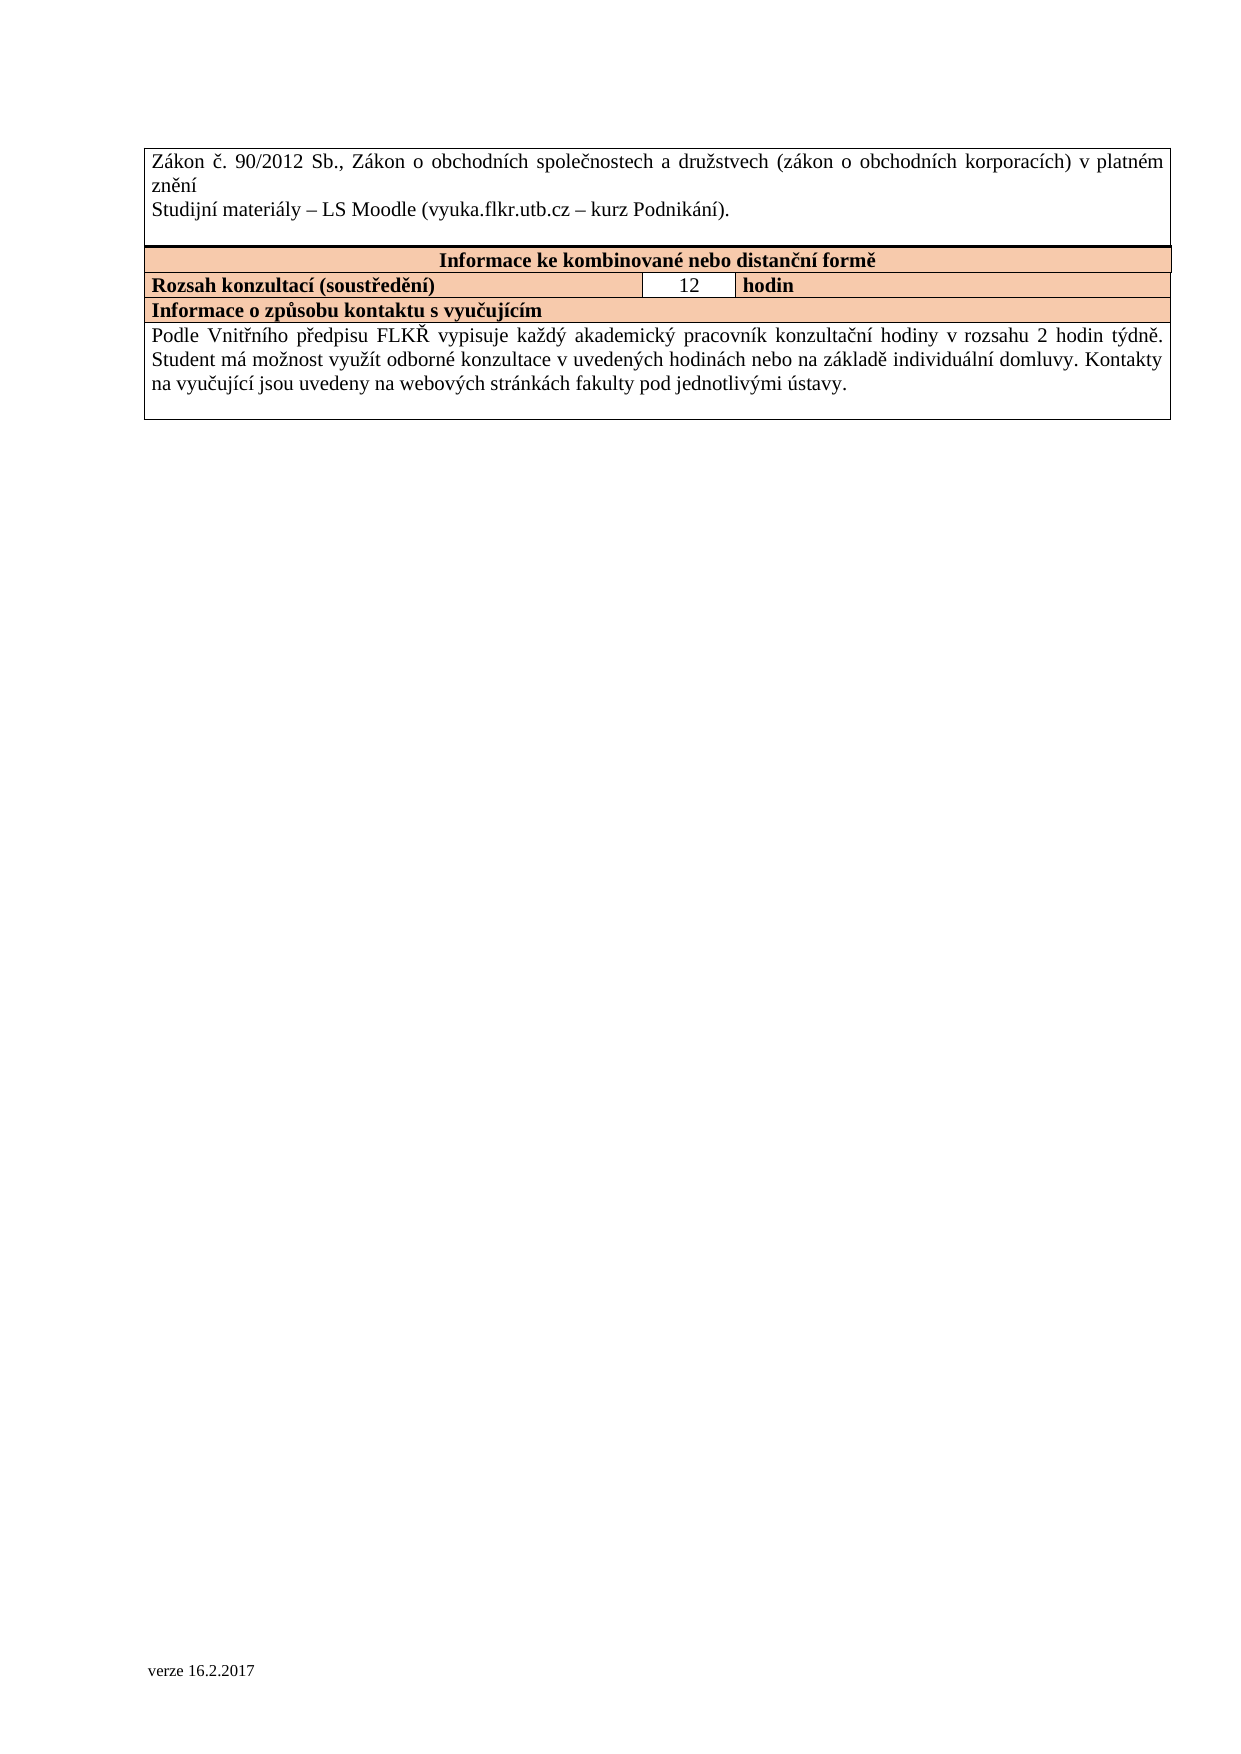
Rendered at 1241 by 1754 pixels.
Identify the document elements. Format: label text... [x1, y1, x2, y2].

table_cell Informace o způsobu kontaktu s vyučujícím [145, 298, 1170, 322]
table_cell Informace ke kombinované nebo distanční formě [145, 248, 1171, 272]
table_cell hodin [736, 273, 1170, 297]
table_cell Rozsah konzultací (soustředění) [145, 273, 642, 297]
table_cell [145, 149, 1170, 245]
table_cell Podle Vnitřního předpisu FLKŘ vypisuje každý akademický pracovník konzultační hodiny v rozsahu 2 hodin týdně. Student má možnost využít odborné konzultace v uvedených hodinách nebo na základě individuální domluvy. Kontakty na vyučující jsou uvedeny na webových stránkách fakulty pod jednotlivými ústavy. [145, 323, 1170, 419]
table_cell 12 [643, 273, 735, 297]
